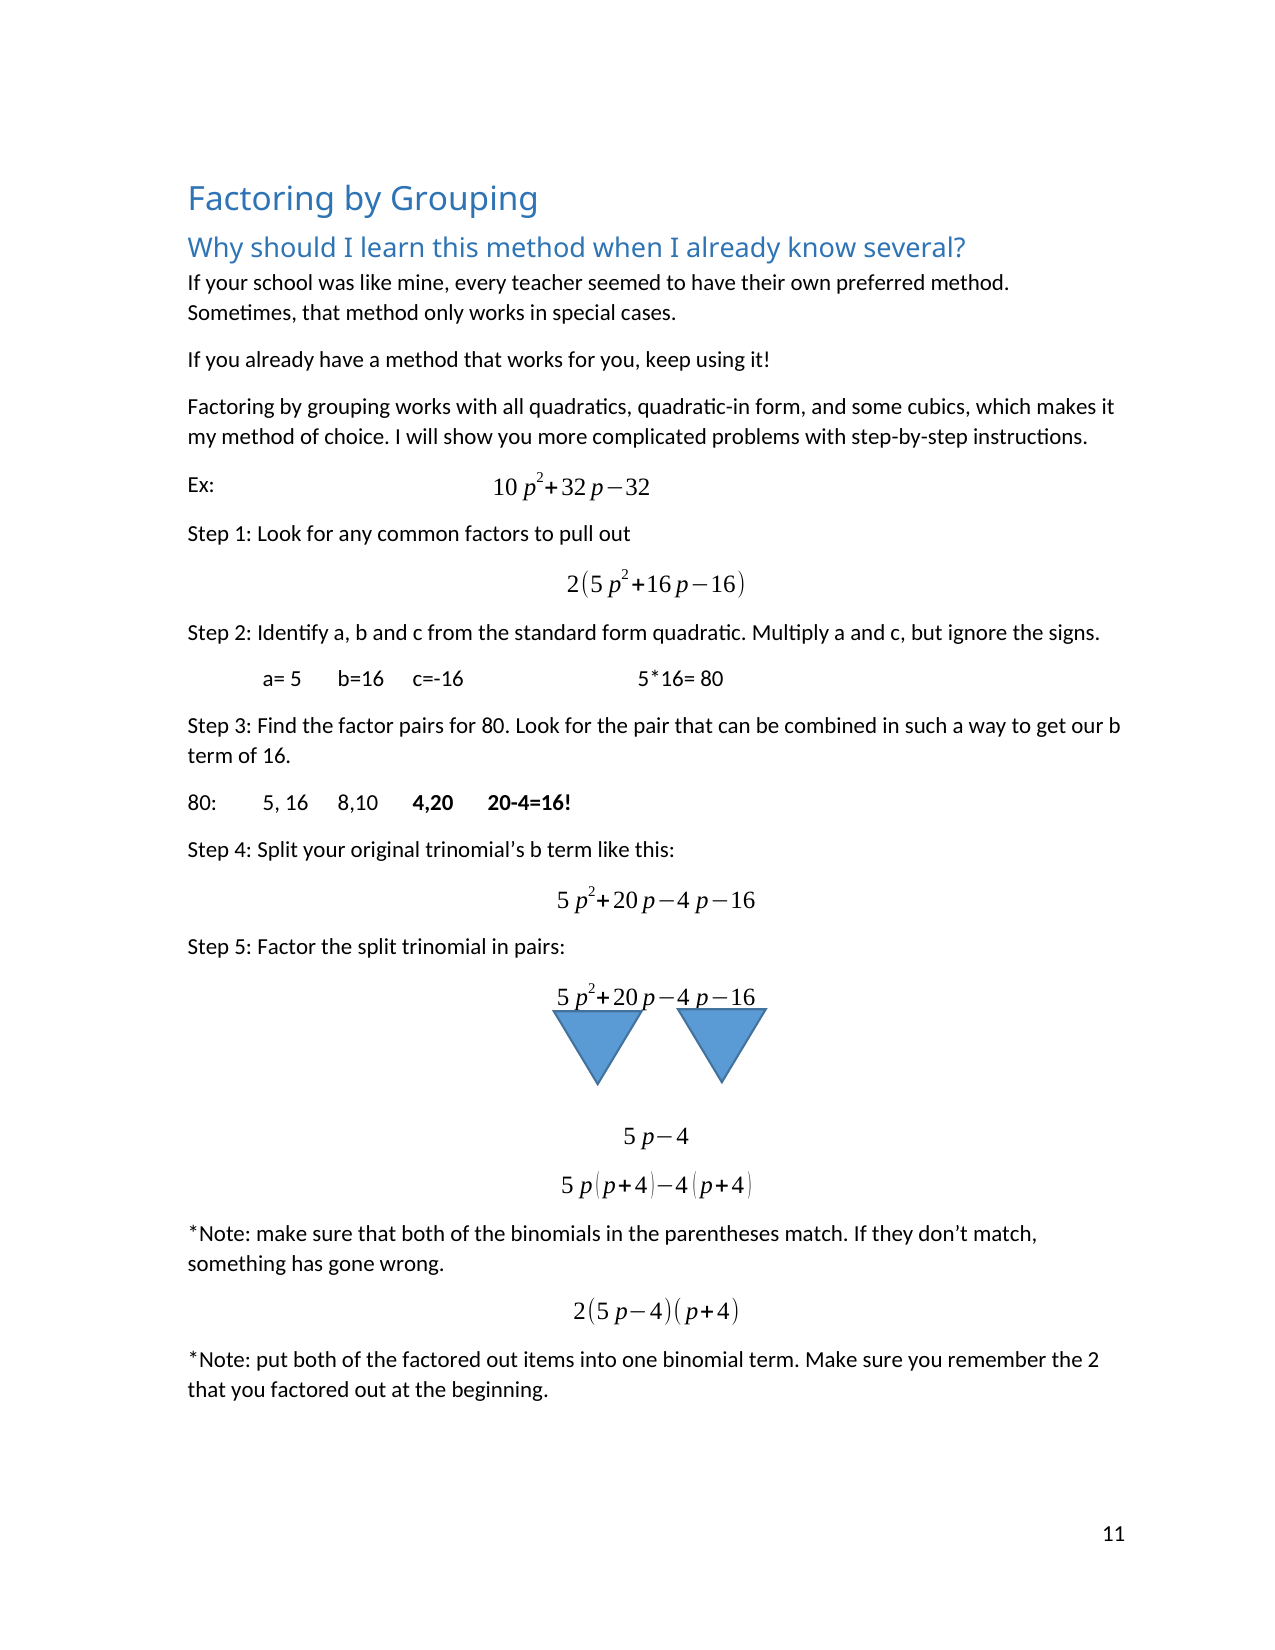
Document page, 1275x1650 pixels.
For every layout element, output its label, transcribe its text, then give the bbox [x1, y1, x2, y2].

subtitle Factoring by Grouping [187, 175, 1125, 220]
text Step 2: Identify a, b and c from the standard form quadratic. Multiply a and c, but ignore the signs. [187, 618, 1125, 646]
text *Note: make sure that both of the binomials in the parentheses match. If they don’t match, something has gone wrong. [187, 1219, 1125, 1277]
text If you already have a method that works for you, keep using it! [187, 345, 1125, 373]
text Step 5: Factor the split trinomial in pairs: [187, 932, 1125, 960]
text Ex: [187, 469, 1125, 500]
text Step 4: Split your original trinomial’s b term like this: [187, 835, 1125, 863]
text 80: 5, 16 8,10 4,20 20-4=16! [187, 788, 1125, 816]
text Factoring by grouping works with all quadratics, quadratic-in form, and some cubics, which makes it my method of choice. I will show you more complicated problems with step-by-step instructions. [187, 392, 1125, 450]
text Step 3: Find the factor pairs for 80. Look for the pair that can be combined in such a way to get our b term of 16. [187, 711, 1125, 769]
subtitle Why should I learn this method when I already know several? [187, 228, 1125, 265]
text If your school was like mine, every teacher seemed to have their own preferred method. Sometimes, that method only works in special cases. [187, 268, 1125, 326]
text a= 5 b=16 c=-16 5*16= 80 [187, 664, 1125, 692]
text Step 1: Look for any common factors to pull out [187, 519, 1125, 547]
text *Note: put both of the factored out items into one binomial term. Make sure you remember the 2 that you factored out at the beginning. [187, 1345, 1125, 1403]
